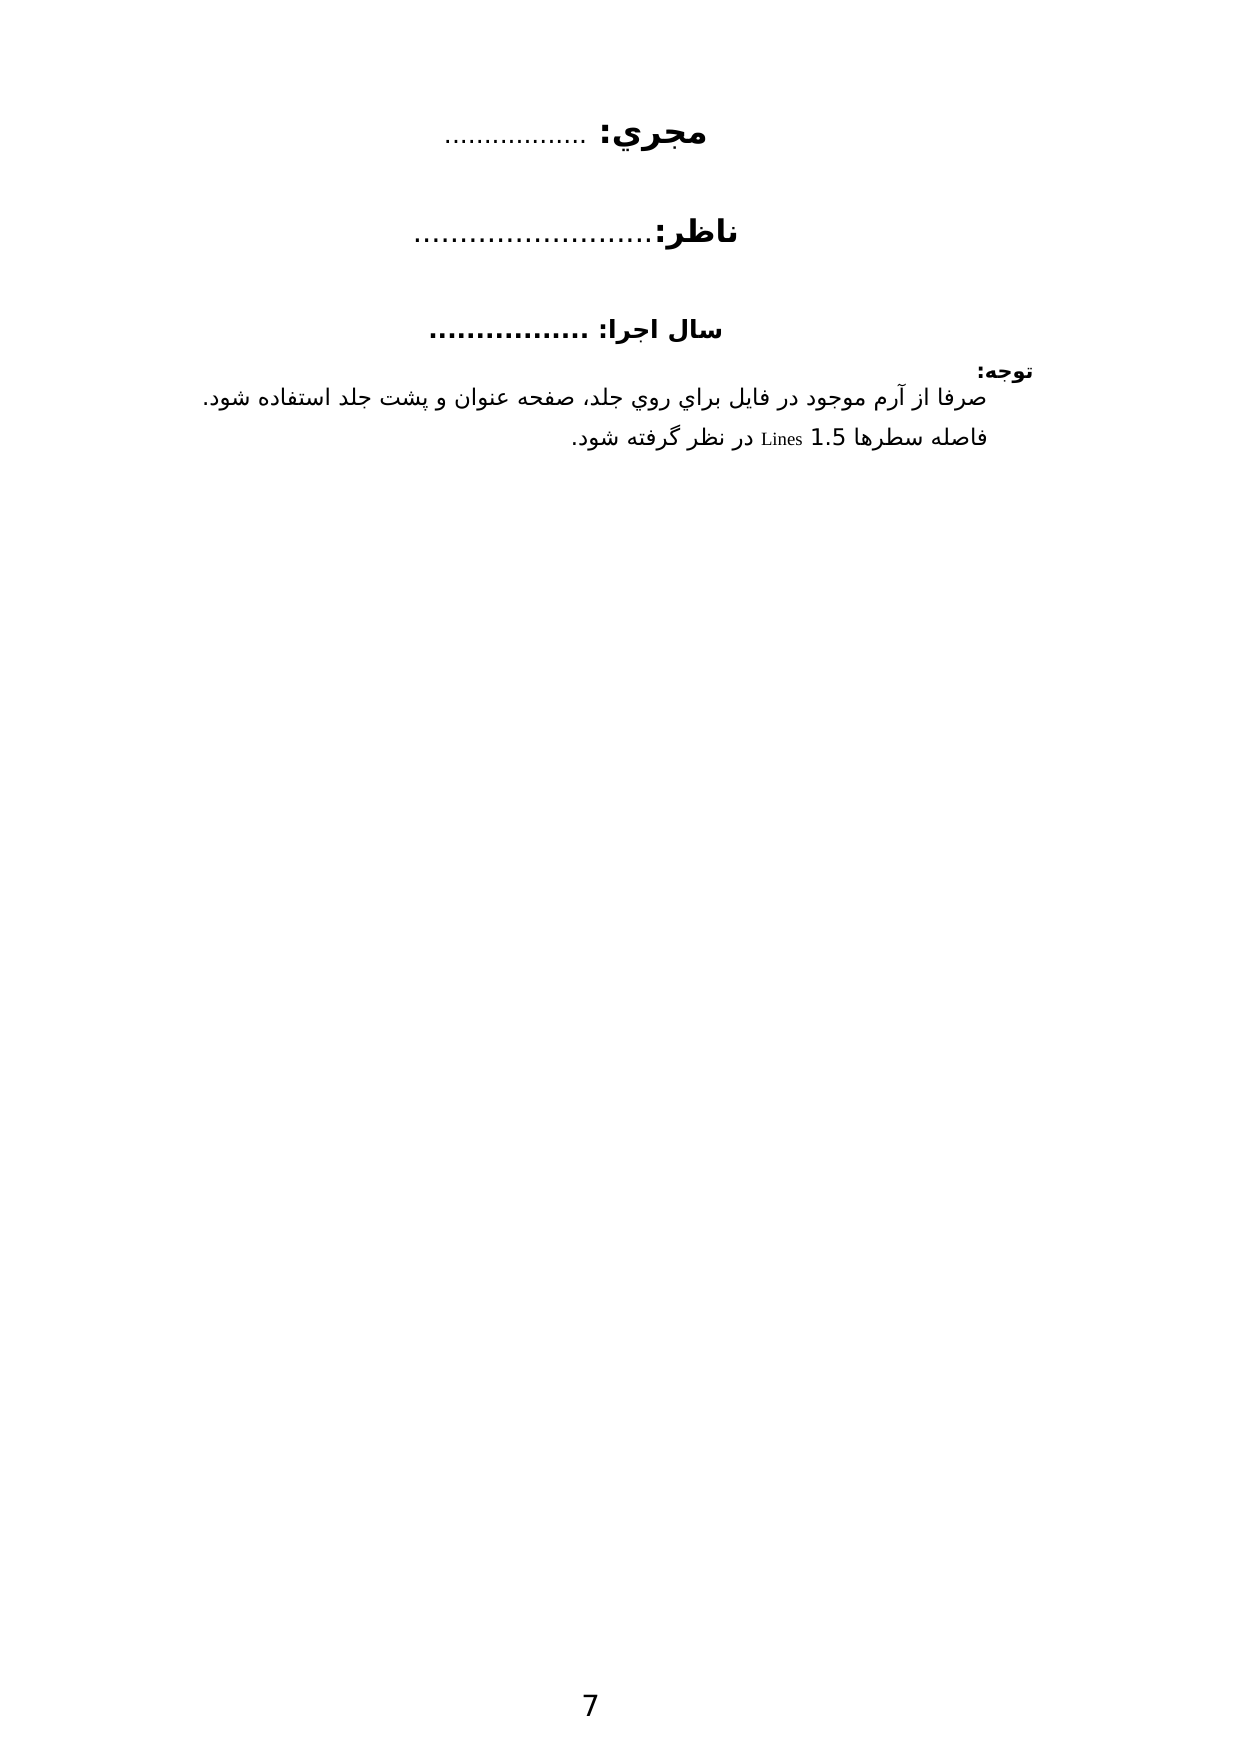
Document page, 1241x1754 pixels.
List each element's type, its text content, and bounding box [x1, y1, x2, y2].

text مجري: .................. [118, 112, 1063, 151]
text سال اجرا: ................. [118, 315, 1063, 344]
text ناظر:.......................... [118, 214, 1063, 250]
text فاصله سطرها 1.5 Lines در نظر گرفته شود. [118, 424, 1063, 450]
text صرفا از آرم موجود در فايل براي روي جلد، صفحه عنوان و پشت جلد استفاده شود. [118, 384, 1063, 410]
text توجه: [118, 359, 1063, 384]
